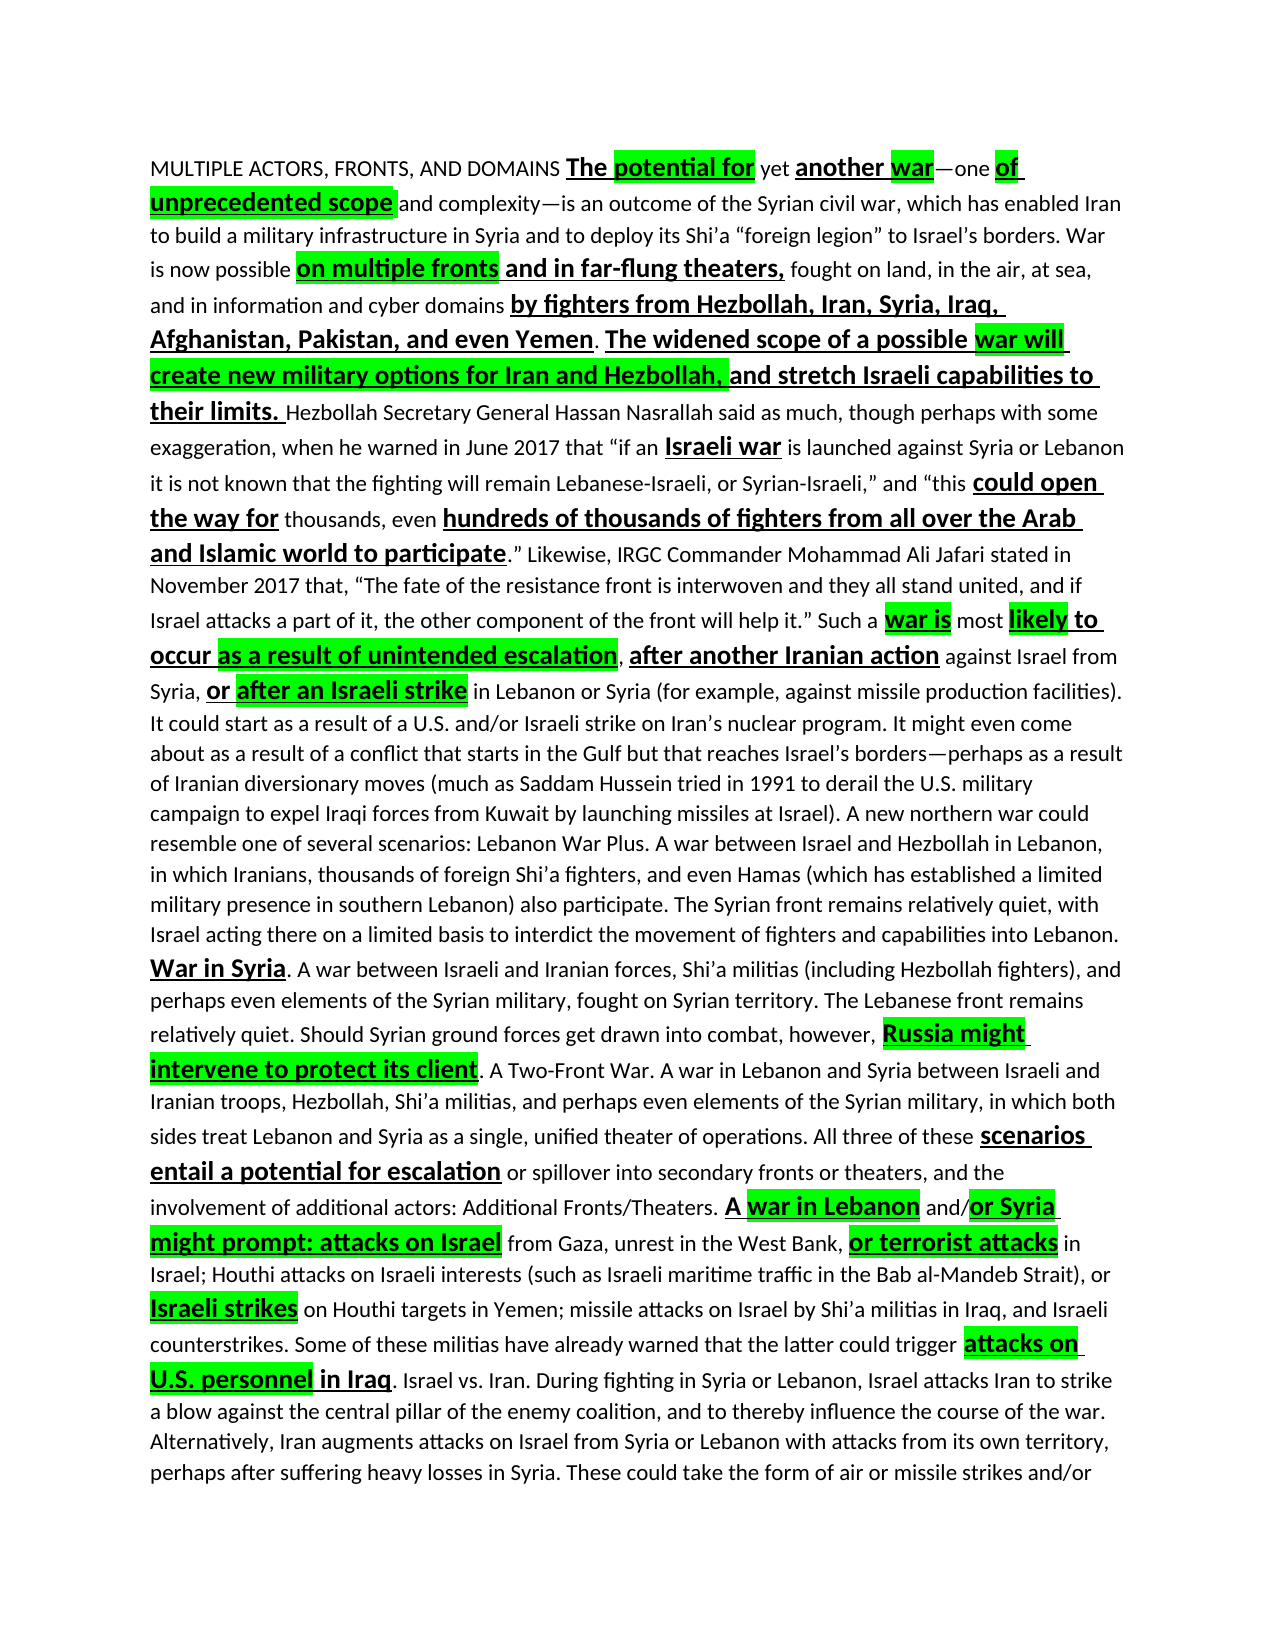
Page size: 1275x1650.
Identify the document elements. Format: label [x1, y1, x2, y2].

text [150, 150, 1125, 1486]
